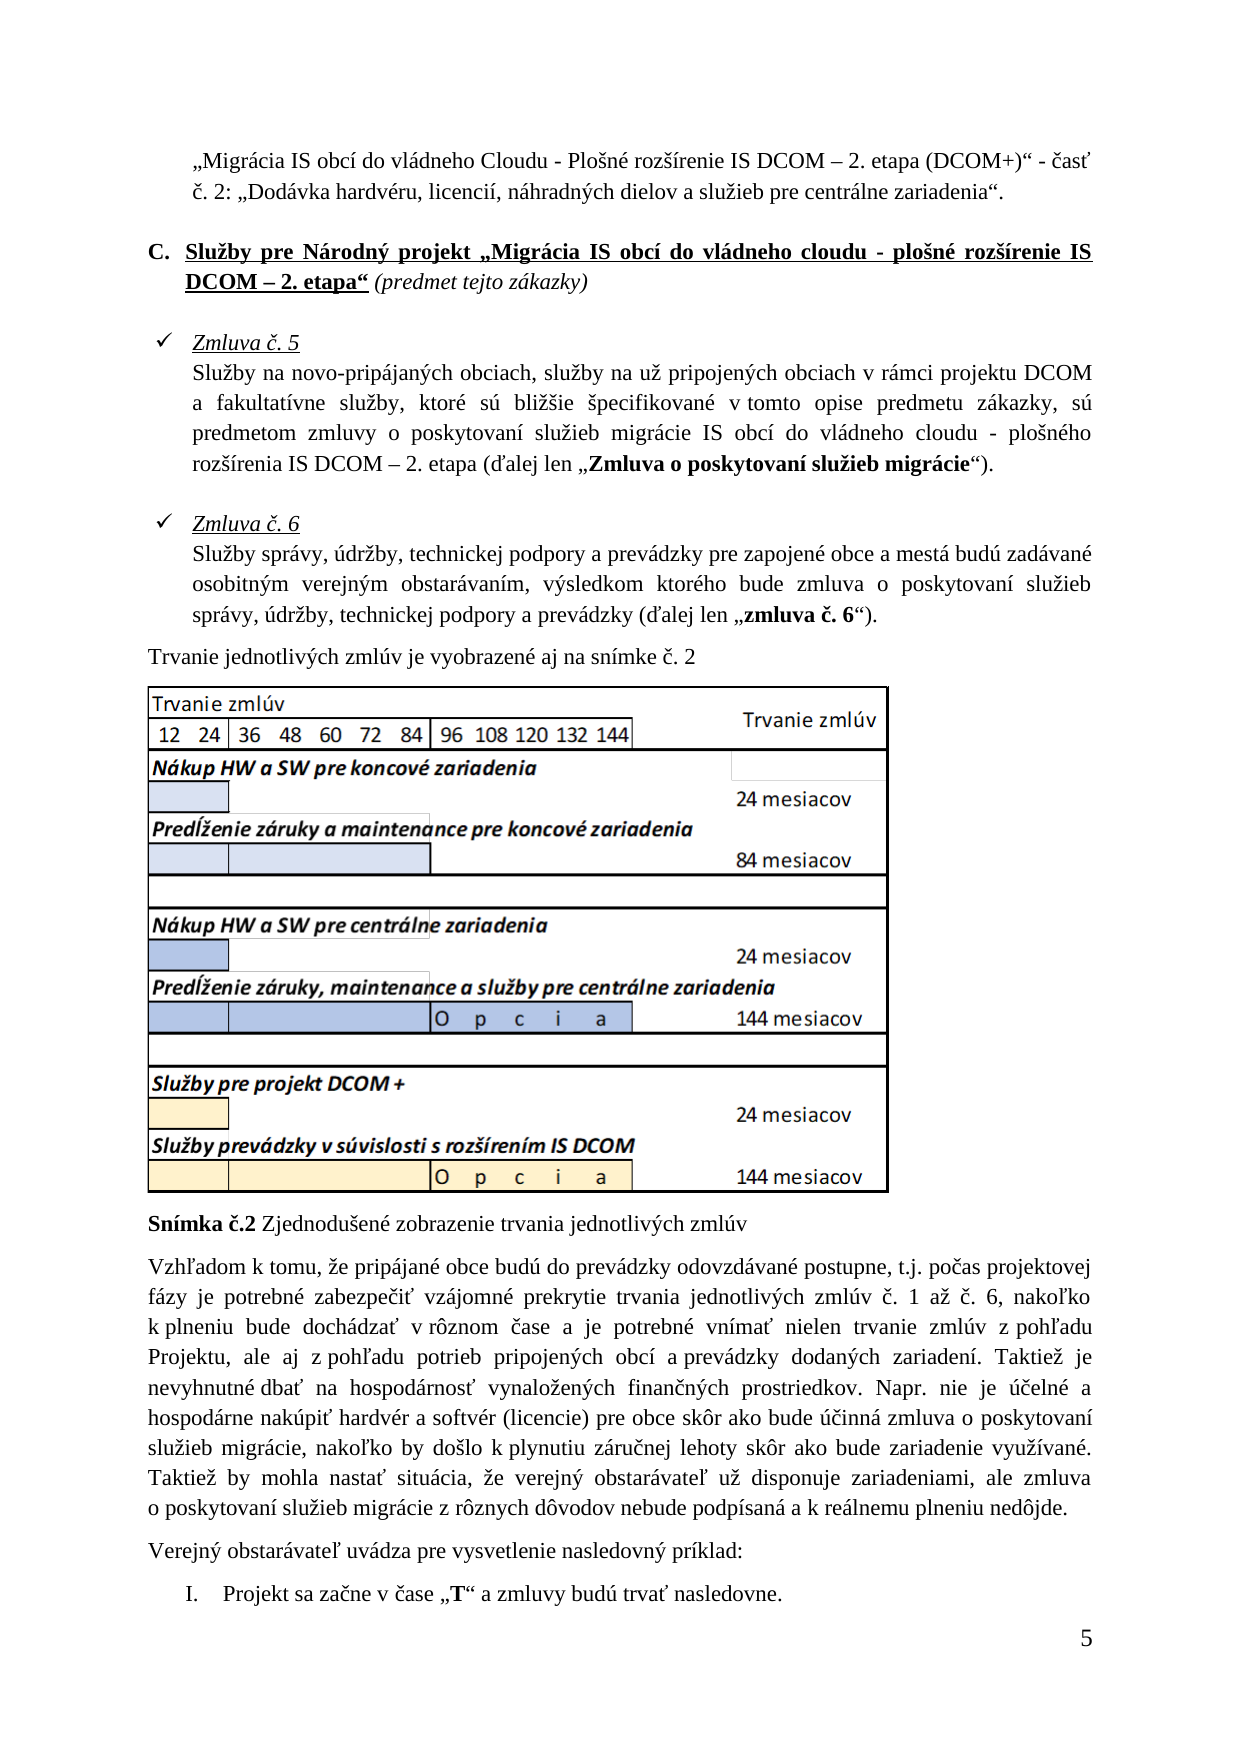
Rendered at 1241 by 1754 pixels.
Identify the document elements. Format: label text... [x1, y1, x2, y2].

list Služby na novo-pripájaných obciach, služby na už pripojených obciach v rámci projektu DCOM a fakultatívne služby, ktoré sú bližšie špecifikované v tomto opise predmetu zákazky, sú predmetom zmluvy o poskytovaní služieb migrácie IS obcí do vládneho cloudu - plošného rozšírenia IS DCOM – 2. etapa (ďalej len „Zmluva o poskytovaní služieb migrácie“). [192, 359, 1093, 476]
text Vzhľadom k tomu, že pripájané obce budú do prevádzky odovzdávané postupne, t.j. počas projektovej fázy je potrebné zabezpečiť vzájomné prekrytie trvania jednotlivých zmlúv č. 1 až č. 6, nakoľko k plneniu bude dochádzať v rôznom čase a je potrebné vnímať nielen trvanie zmlúv z pohľadu Projektu, ale aj z pohľadu potrieb pripojených obcí a prevádzky dodaných zariadení. Taktiež je nevyhnutné dbať na hospodárnosť vynaložených finančných prostriedkov. Napr. nie je účelné a hospodárne nakúpiť hardvér a softvér (licencie) pre obce skôr ako bude účinná zmluva o poskytovaní služieb migrácie, nakoľko by došlo k plynutiu záručnej lehoty skôr ako bude zariadenie využívané. Taktiež by mohla nastať situácia, že verejný obstarávateľ už disponuje zariadeniami, ale zmluva o poskytovaní služieb migrácie z rôznych dôvodov nebude podpísaná a k reálnemu plneniu nedôjde. [148, 1253, 1093, 1521]
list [185, 148, 1093, 204]
list Služby správy, údržby, technickej podpory a prevádzky pre zapojené obce a mestá budú zadávané osobitným verejným obstarávaním, výsledkom ktorého bude zmluva o poskytovaní služieb správy, údržby, technickej podpory a prevádzky (ďalej len „zmluva č. 6“). [192, 540, 1093, 627]
text Snímka č.2 Zjednodušené zobrazenie trvania jednotlivých zmlúv [148, 1210, 1093, 1236]
list Zmluva č. 5 [154, 329, 1093, 355]
list Služby pre Národný projekt „Migrácia IS obcí do vládneho cloudu - plošné rozšírenie IS DCOM – 2. etapa“ (predmet tejto zákazky) [148, 238, 1093, 295]
list Zmluva č. 6 [154, 510, 1093, 536]
picture [147, 686, 890, 1194]
text Verejný obstarávateľ uvádza pre vysvetlenie nasledovný príklad: [148, 1537, 1093, 1563]
list Projekt sa začne v čase „T“ a zmluvy budú trvať nasledovne. [185, 1580, 1093, 1606]
text Trvanie jednotlivých zmlúv je vyobrazené aj na snímke č. 2 [148, 643, 1093, 670]
